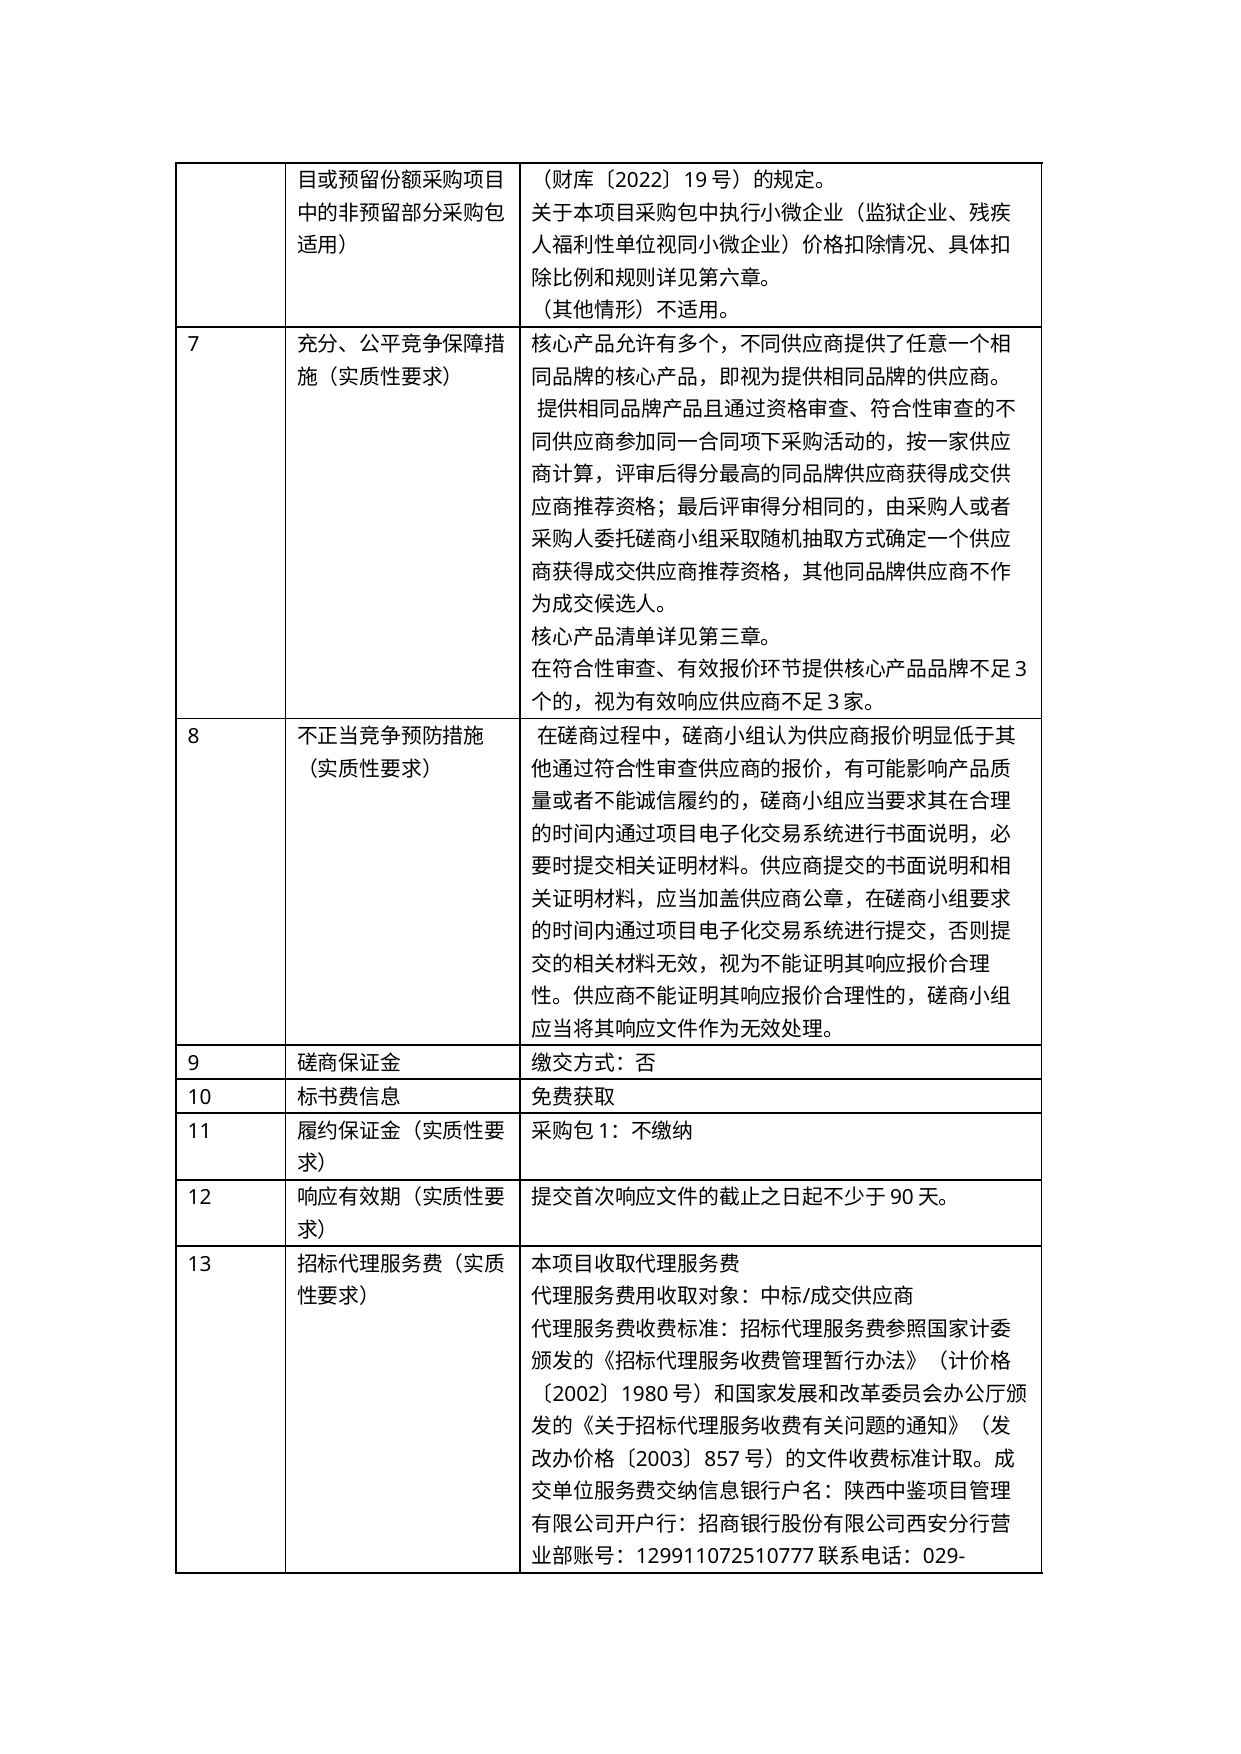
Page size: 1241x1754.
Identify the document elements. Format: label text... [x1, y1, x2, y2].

table_cell 履约保证金（实质性要求） [286, 1114, 519, 1179]
table_cell 8 [177, 719, 285, 1044]
table_cell 不正当竞争预防措施（实质性要求） [286, 719, 519, 1044]
table_cell 采购包1：不缴纳 [521, 1114, 1041, 1179]
table_cell 缴交方式：否 [521, 1046, 1041, 1078]
table_cell 10 [177, 1080, 285, 1112]
table_cell 在磋商过程中，磋商小组认为供应商报价明显低于其他通过符合性审查供应商的报价，有可能影响产品质量或者不能诚信履约的，磋商小组应当要求其在合理的时间内通过项目电子化交易系统进行书面说明，必要时提交相关证明材料。供应商提交的书面说明和相关证明材料，应当加盖供应商公章，在磋商小组要求的时间内通过项目电子化交易系统进行提交，否则提交的相关材料无效，视为不能证明其响应报价合理性。供应商不能证明其响应报价合理性的，磋商小组应当将其响应文件作为无效处理。 [521, 719, 1041, 1044]
table_cell 核心产品允许有多个，不同供应商提供了任意一个相同品牌的核心产品，即视为提供相同品牌的供应商。 提供相同品牌产品且通过资格审查、符合性审查的不同供应商参加同一合同项下采购活动的，按一家供应商计算，评审后得分最高的同品牌供应商获得成交供应商推荐资格；最后评审得分相同的，由采购人或者采购人委托磋商小组采取随机抽取方式确定一个供应商获得成交供应商推荐资格，其他同品牌供应商不作为成交候选人。 核心产品清单详见第三章。 在符合性审查、有效报价环节提供核心产品品牌不足3个的，视为有效响应供应商不足3家。 [521, 328, 1041, 718]
table_cell 招标代理服务费（实质性要求） [286, 1247, 519, 1572]
table_cell 提交首次响应文件的截止之日起不少于90天。 [521, 1181, 1041, 1245]
table_cell 响应有效期（实质性要求） [286, 1181, 519, 1245]
table_cell 7 [177, 328, 285, 718]
table_cell 13 [177, 1247, 285, 1572]
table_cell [521, 164, 1041, 326]
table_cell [286, 164, 519, 326]
table_cell 磋商保证金 [286, 1046, 519, 1078]
table_cell 12 [177, 1181, 285, 1245]
table_cell 9 [177, 1046, 285, 1078]
table_cell 免费获取 [521, 1080, 1041, 1112]
table_cell 11 [177, 1114, 285, 1179]
table_cell 6 [177, 164, 285, 326]
table_cell 标书费信息 [286, 1080, 519, 1112]
table_cell 充分、公平竞争保障措施（实质性要求） [286, 328, 519, 718]
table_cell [521, 1247, 1041, 1572]
